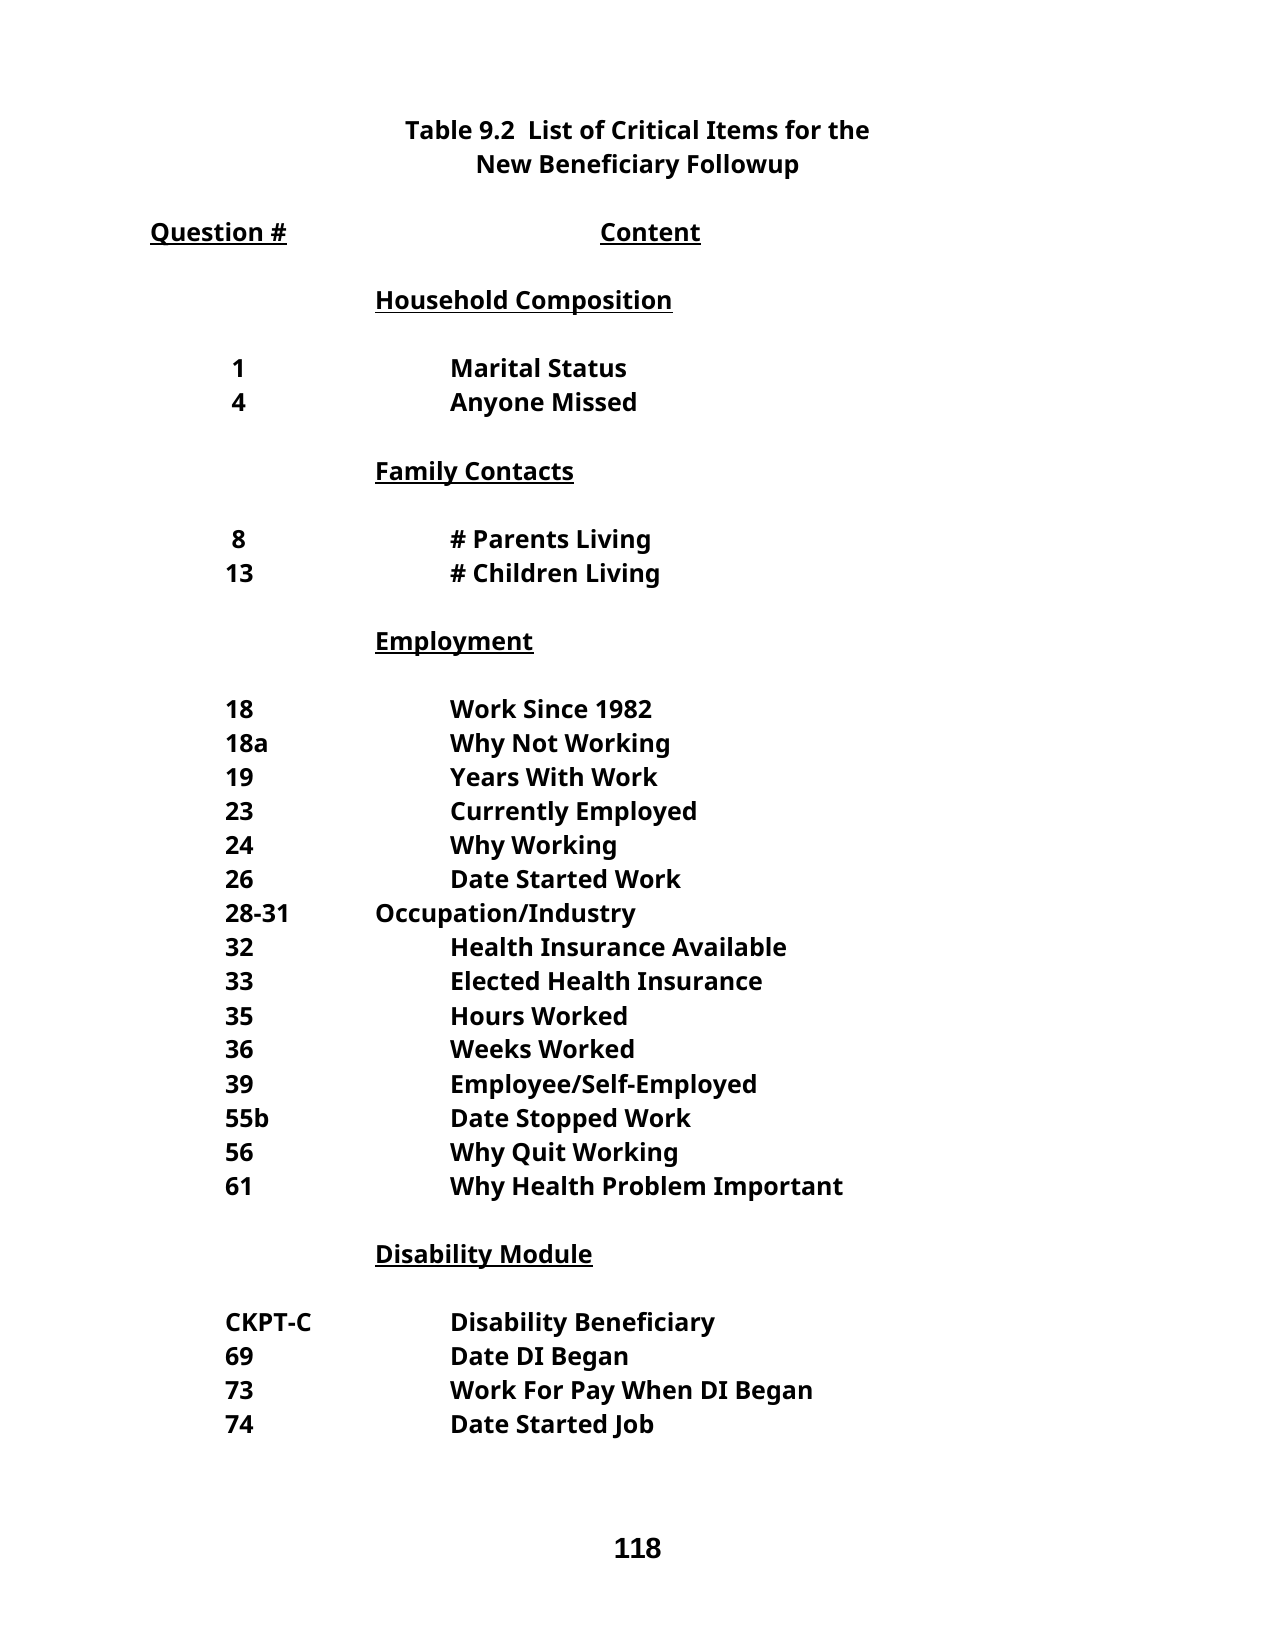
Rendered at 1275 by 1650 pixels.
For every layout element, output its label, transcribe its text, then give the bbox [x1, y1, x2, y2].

text 35 Hours Worked [150, 998, 1125, 1032]
text 8 # Parents Living [150, 521, 1125, 555]
text 61 Why Health Problem Important [150, 1168, 1125, 1202]
text 33 Elected Health Insurance [150, 964, 1125, 998]
text 32 Health Insurance Available [150, 930, 1125, 964]
text New Beneficiary Followup [150, 147, 1125, 181]
text 18a Why Not Working [150, 726, 1125, 760]
text 69 Date DI Began [150, 1339, 1125, 1373]
text 26 Date Started Work [150, 862, 1125, 896]
text 39 Employee/Self-Employed [150, 1066, 1125, 1100]
text 4 Anyone Missed [150, 385, 1125, 419]
text 13 # Children Living [150, 555, 1125, 589]
text Table 9.2 List of Critical Items for the [150, 112, 1125, 147]
text 23 Currently Employed [150, 794, 1125, 828]
text 28-31 Occupation/Industry [150, 896, 1125, 930]
text 55b Date Stopped Work [150, 1100, 1125, 1134]
text 74 Date Started Job [150, 1407, 1125, 1441]
text 56 Why Quit Working [150, 1134, 1125, 1168]
text Family Contacts [150, 453, 1125, 487]
text Question # Content [150, 215, 1125, 249]
text Employment [150, 623, 1125, 657]
text Disability Module [150, 1237, 1125, 1271]
text 73 Work For Pay When DI Began [150, 1373, 1125, 1407]
text Household Composition [150, 283, 1125, 317]
text 24 Why Working [150, 828, 1125, 862]
text 18 Work Since 1982 [150, 692, 1125, 726]
text 36 Weeks Worked [150, 1032, 1125, 1066]
text 19 Years With Work [150, 760, 1125, 794]
text 1 Marital Status [150, 351, 1125, 385]
text CKPT-C Disability Beneficiary [150, 1305, 1125, 1339]
